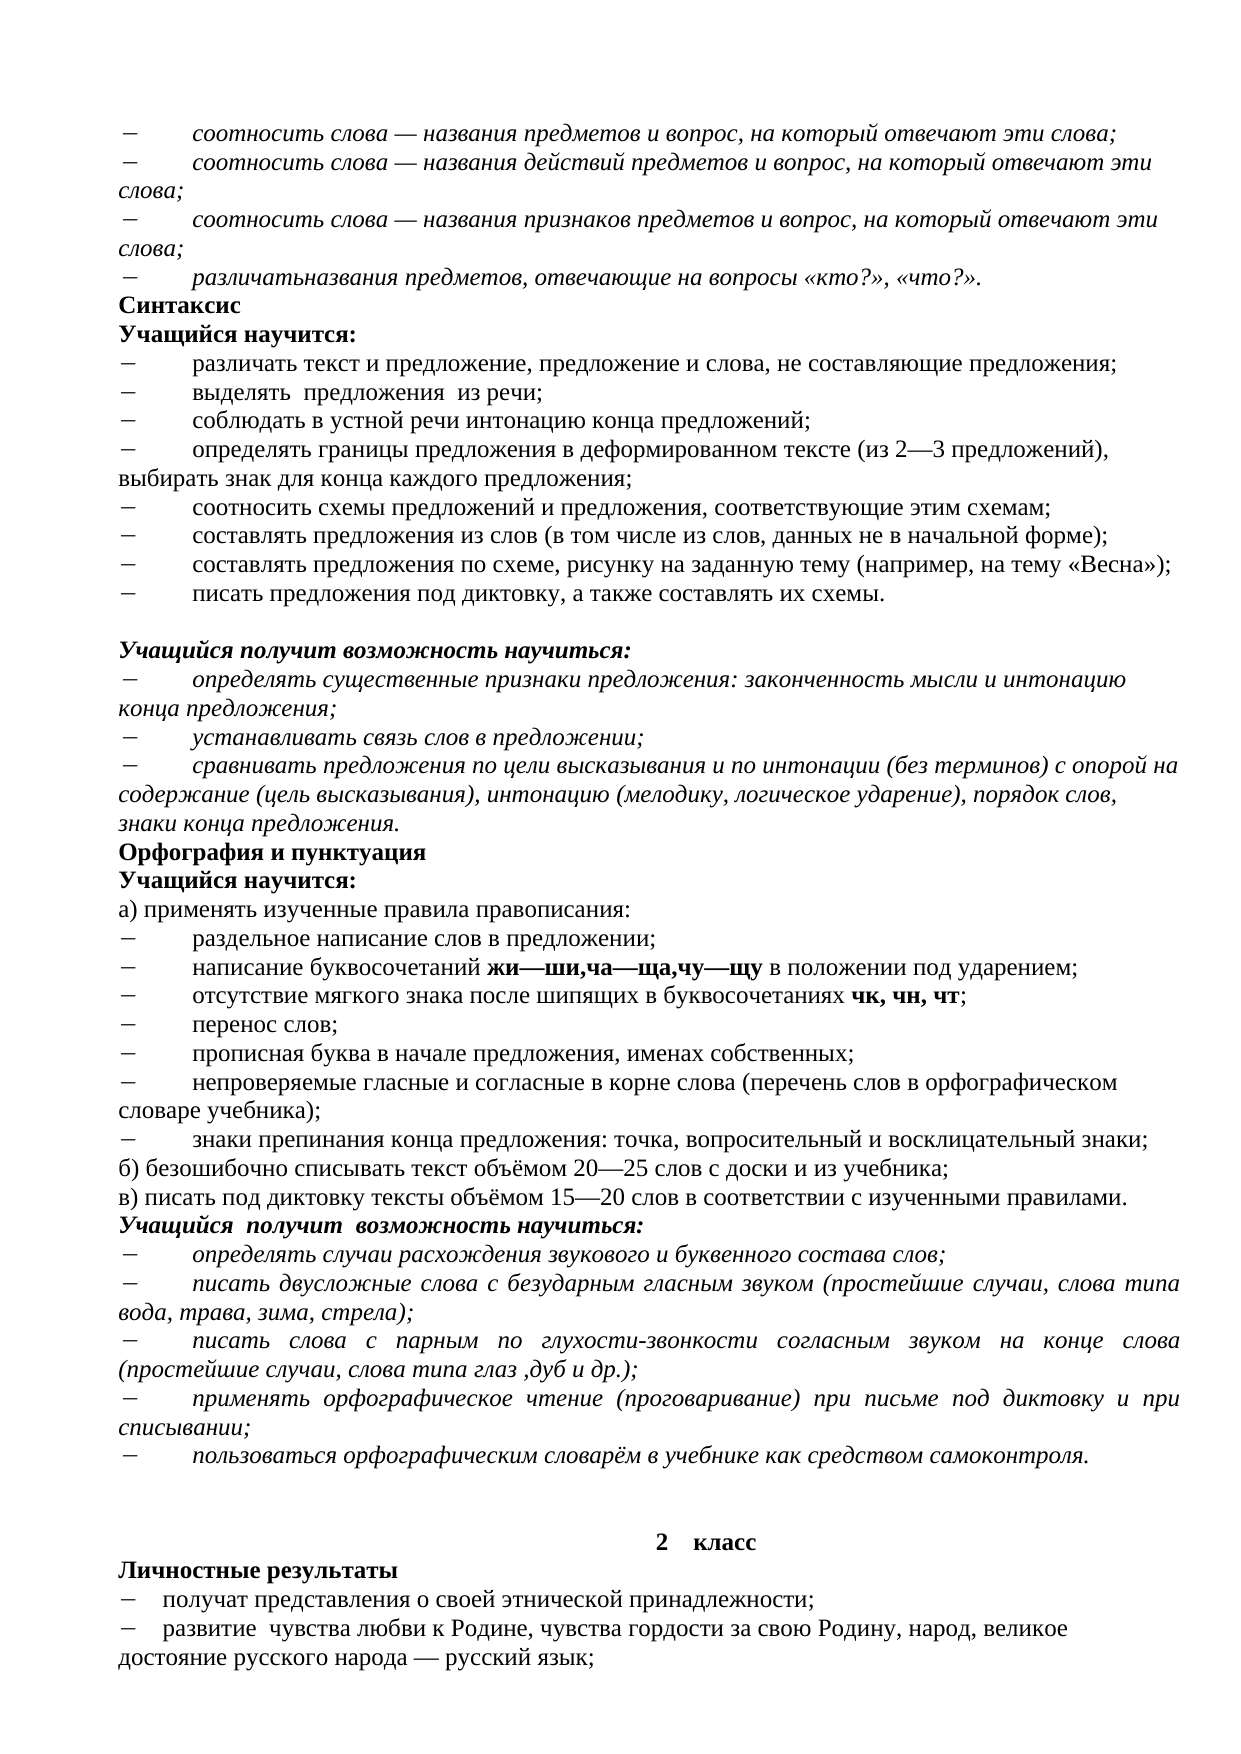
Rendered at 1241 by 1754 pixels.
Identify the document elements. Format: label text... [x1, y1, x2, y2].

list непроверяемые гласные и согласные в корне слова (перечень слов в орфографическом словаре учебника); [118, 1067, 1181, 1124]
list Синтаксис [118, 291, 1181, 319]
list Учащийся научится: [118, 319, 1181, 348]
list отсутствие мягкого знака после шипящих в буквосочетаниях чк, чн, чт; [118, 981, 1181, 1009]
list перенос слов; [118, 1009, 1181, 1038]
list различать текст и предложение, предложение и слова, не составляющие предложения; [118, 348, 1179, 377]
list составлять предложения из слов (в том числе из слов, данных не в начальной форме); [118, 521, 1179, 549]
list прописная буква в начале предложения, именах собственных; [118, 1038, 1181, 1067]
list Орфография и пунктуация [118, 837, 1181, 866]
list сравнивать предложения по цели высказывания и по интонации (без терминов) с опорой на содержание (цель высказывания), интонацию (мелодику, логическое ударение), порядок слов, знаки конца предложения. [118, 751, 1181, 837]
list Учащийся получит возможность научиться: [118, 1211, 1181, 1239]
list определять случаи расхождения звукового и буквенного состава слов; [118, 1239, 1181, 1268]
list Учащийся получит возможность научиться: [118, 636, 1181, 664]
list соблюдать в устной речи интонацию конца предложений; [118, 406, 1181, 434]
list а) применять изученные правила правописания: [118, 894, 1181, 923]
list писать слова с парным по глухости-звонкости согласным звуком на конце слова (простейшие случаи, слова типа глаз ,дуб и др.); [118, 1326, 1181, 1383]
list раздельное написание слов в предложении; [118, 923, 1181, 952]
list б) безошибочно списывать текст объёмом 20—25 слов с доски и из учебника; [118, 1153, 1181, 1182]
list составлять предложения по схеме, рисунку на заданную тему (например, на тему «Весна»); [118, 549, 1179, 578]
list писать предложения под диктовку, а также составлять их схемы. [118, 578, 1181, 607]
list соотносить слова — названия действий предметов и вопрос, на который отвечают эти слова; [118, 147, 1179, 204]
list развитие чувства любви к Родине, чувства гордости за свою Родину, народ, великое достояние русского народа — русский язык; [118, 1613, 1181, 1671]
list написание буквосочетаний жи—ши,ча—ща,чу—щу в положении под ударением; [118, 952, 1181, 981]
list устанавливать связь слов в предложении; [118, 722, 1181, 751]
list различатьназвания предметов, отвечающие на вопросы «кто?», «что?». [118, 262, 1181, 291]
list применять орфографическое чтение (проговаривание) при письме под диктовку и при списывании; [118, 1383, 1181, 1441]
list класс [231, 1527, 1181, 1556]
list выделять предложения из речи; [118, 377, 1181, 406]
list определять границы предложения в деформированном тексте (из 2—3 предложений), выбирать знак для конца каждого предложения; [118, 434, 1181, 492]
list Учащийся научится: [118, 866, 1181, 894]
list получат представления о своей этнической принадлежности; [118, 1584, 1181, 1613]
list соотносить слова — названия предметов и вопрос, на который отвечают эти слова; [118, 118, 1179, 147]
text Личностные результаты [118, 1556, 1181, 1584]
list соотносить слова — названия признаков предметов и вопрос, на который отвечают эти слова; [118, 204, 1179, 262]
list определять существенные признаки предложения: законченность мысли и интонацию конца предложения; [118, 664, 1181, 722]
list пользоваться орфографическим словарём в учебнике как средством самоконтроля. [118, 1441, 1181, 1469]
list знаки препинания конца предложения: точка, вопросительный и восклицательный знаки; [118, 1124, 1181, 1153]
list соотносить схемы предложений и предложения, соответствующие этим схемам; [118, 492, 1181, 521]
list писать двусложные слова с безударным гласным звуком (простейшие случаи, слова типа вода, трава, зима, стрела); [118, 1268, 1181, 1326]
list в) писать под диктовку тексты объёмом 15—20 слов в соответствии с изученными правилами. [118, 1182, 1181, 1211]
